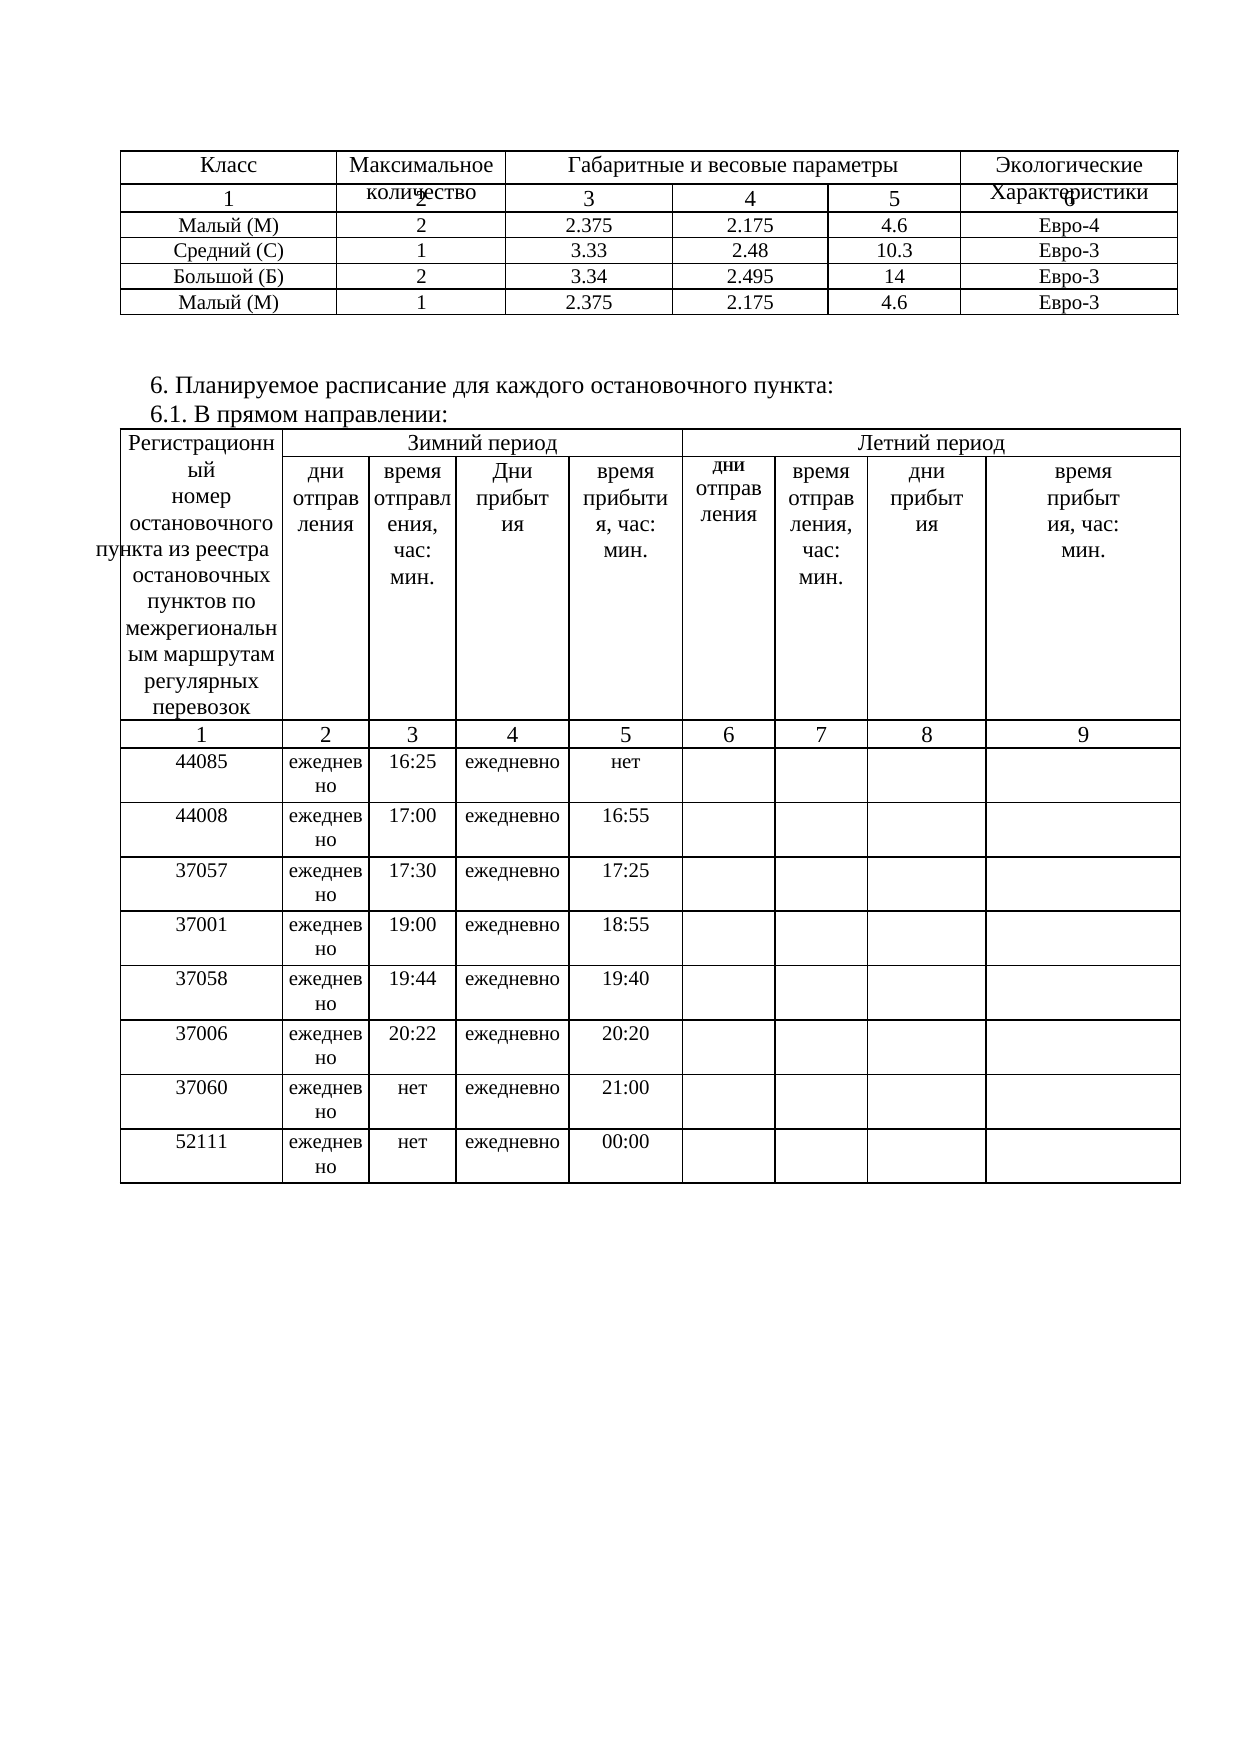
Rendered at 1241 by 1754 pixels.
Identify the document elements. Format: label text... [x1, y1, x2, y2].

table_cell Малый (М) [121, 290, 336, 314]
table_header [961, 152, 1177, 183]
table_cell Средний (С) [121, 238, 336, 262]
table_cell Евро-3 [961, 290, 1177, 314]
table_cell 4 [673, 185, 827, 211]
table_cell нет [370, 1130, 455, 1182]
table_header Зимний период [283, 430, 682, 456]
table_cell 6 [683, 721, 774, 747]
table_cell ежедневно [457, 858, 568, 910]
table_cell 17:25 [570, 858, 682, 910]
table_cell 4 [457, 721, 568, 747]
table_cell [683, 858, 774, 910]
table_cell Большой (Б) [121, 264, 336, 288]
table_cell [776, 1021, 867, 1073]
table_cell Евро-3 [961, 264, 1177, 288]
table_cell 4.6 [829, 213, 960, 237]
table_cell ежедневно [283, 858, 368, 910]
table_cell 1 [121, 721, 282, 747]
table_cell дни отправ ления [283, 457, 368, 719]
text 6.1. В прямом направлении: [150, 399, 1090, 428]
table_cell [776, 858, 867, 910]
table_header Летний период [683, 430, 1180, 456]
table_cell ежедневно [457, 966, 568, 1019]
table_cell 2 [337, 264, 505, 288]
table_cell ДНИ отправ ления [683, 457, 774, 719]
table_cell 20:20 [570, 1021, 682, 1073]
table_cell [776, 1130, 867, 1182]
table_header Регистрационный номер остановочного пункта из реестра остановочных пунктов по межрегиональным маршрутам регулярных перевозок [121, 430, 282, 719]
table_cell 17:30 [370, 858, 455, 910]
table_cell 2.175 [673, 290, 827, 314]
table_cell [868, 1130, 985, 1182]
table_cell 37058 [121, 966, 282, 1019]
table_cell [683, 1130, 774, 1182]
table_cell [987, 912, 1180, 965]
table_cell [868, 966, 985, 1019]
table_cell 7 [776, 721, 867, 747]
table_header Класс [121, 152, 336, 183]
table_cell 3.33 [506, 238, 672, 262]
table_cell ежедневно [283, 1075, 368, 1128]
table_cell [868, 1075, 985, 1128]
table_cell ежедневно [457, 749, 568, 802]
table_cell ежедневно [283, 912, 368, 965]
table_cell [987, 1021, 1180, 1073]
table_cell 00:00 [570, 1130, 682, 1182]
table_cell ежедневно [283, 966, 368, 1019]
table_cell [987, 1075, 1180, 1128]
table_cell 21:00 [570, 1075, 682, 1128]
table_cell ежедневно [457, 912, 568, 965]
table_cell 3 [370, 721, 455, 747]
table_cell 37060 [121, 1075, 282, 1128]
table_cell 19:44 [370, 966, 455, 1019]
table_cell 1 [337, 238, 505, 262]
table_cell 17:00 [370, 803, 455, 856]
table_cell 52111 [121, 1130, 282, 1182]
table_cell ежедневно [283, 803, 368, 856]
table_cell 18:55 [570, 912, 682, 965]
table_cell Дни прибыт ия [457, 457, 568, 719]
table_cell время прибыти я, час: мин. [570, 457, 682, 719]
table_cell 16:25 [370, 749, 455, 802]
table_cell [987, 749, 1180, 802]
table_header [337, 152, 505, 183]
table_cell [868, 858, 985, 910]
table_cell ежедневно [457, 1075, 568, 1128]
table_cell 6 [961, 185, 1177, 211]
table_cell [868, 749, 985, 802]
table_cell 14 [829, 264, 960, 288]
table_cell [776, 966, 867, 1019]
table_cell 44085 [121, 749, 282, 802]
table_cell 2 [337, 213, 505, 237]
table_cell [868, 912, 985, 965]
table_cell [987, 966, 1180, 1019]
table_cell 3.34 [506, 264, 672, 288]
table_cell 20:22 [370, 1021, 455, 1073]
table_cell дни прибыт ия [868, 457, 985, 719]
table_cell нет [570, 749, 682, 802]
table_cell Евро-3 [961, 238, 1177, 262]
table_cell нет [370, 1075, 455, 1128]
table_cell [987, 858, 1180, 910]
table_cell 19:40 [570, 966, 682, 1019]
table_cell ежедневно [457, 803, 568, 856]
table_cell время отправ ления, час: мин. [776, 457, 867, 719]
table_cell 2 [337, 185, 505, 211]
table_cell [776, 749, 867, 802]
table_cell ежедневно [283, 1130, 368, 1182]
table_cell 1 [337, 290, 505, 314]
table_cell 2.495 [673, 264, 827, 288]
table_cell ежедневно [283, 1021, 368, 1073]
table_cell время отправл ения, час: мин. [370, 457, 455, 719]
table_cell [987, 1130, 1180, 1182]
text 6. Планируемое расписание для каждого остановочного пункта: [150, 370, 1090, 399]
table_cell 8 [868, 721, 985, 747]
table_cell [776, 1075, 867, 1128]
table_cell [868, 803, 985, 856]
table_cell время прибыт ия, час: мин. [987, 457, 1180, 719]
table_cell ежедневно [457, 1130, 568, 1182]
table_cell [776, 912, 867, 965]
table_cell [987, 803, 1180, 856]
table_cell [776, 803, 867, 856]
table_cell [683, 912, 774, 965]
table_cell 19:00 [370, 912, 455, 965]
table_cell 9 [987, 721, 1180, 747]
table_cell 2.375 [506, 213, 672, 237]
table_cell Малый (М) [121, 213, 336, 237]
table_cell 10.3 [829, 238, 960, 262]
table_cell 37006 [121, 1021, 282, 1073]
table_cell 2 [283, 721, 368, 747]
table_cell 4.6 [829, 290, 960, 314]
table_cell [868, 1021, 985, 1073]
table_header Габаритные и весовые параметры [506, 152, 960, 183]
table_cell 5 [829, 185, 960, 211]
table_cell 2.175 [673, 213, 827, 237]
table_cell [683, 1075, 774, 1128]
table_cell [683, 803, 774, 856]
table_cell [683, 1021, 774, 1073]
table_cell 2.48 [673, 238, 827, 262]
table_cell 37057 [121, 858, 282, 910]
table_cell 5 [570, 721, 682, 747]
table_cell ежедневно [457, 1021, 568, 1073]
table_cell 2.375 [506, 290, 672, 314]
table_cell Евро-4 [961, 213, 1177, 237]
table_cell [683, 966, 774, 1019]
table_cell ежедневно [283, 749, 368, 802]
table_cell 3 [506, 185, 672, 211]
table_cell 1 [121, 185, 336, 211]
table_cell 37001 [121, 912, 282, 965]
table_cell [683, 749, 774, 802]
table_cell 16:55 [570, 803, 682, 856]
table_cell 44008 [121, 803, 282, 856]
